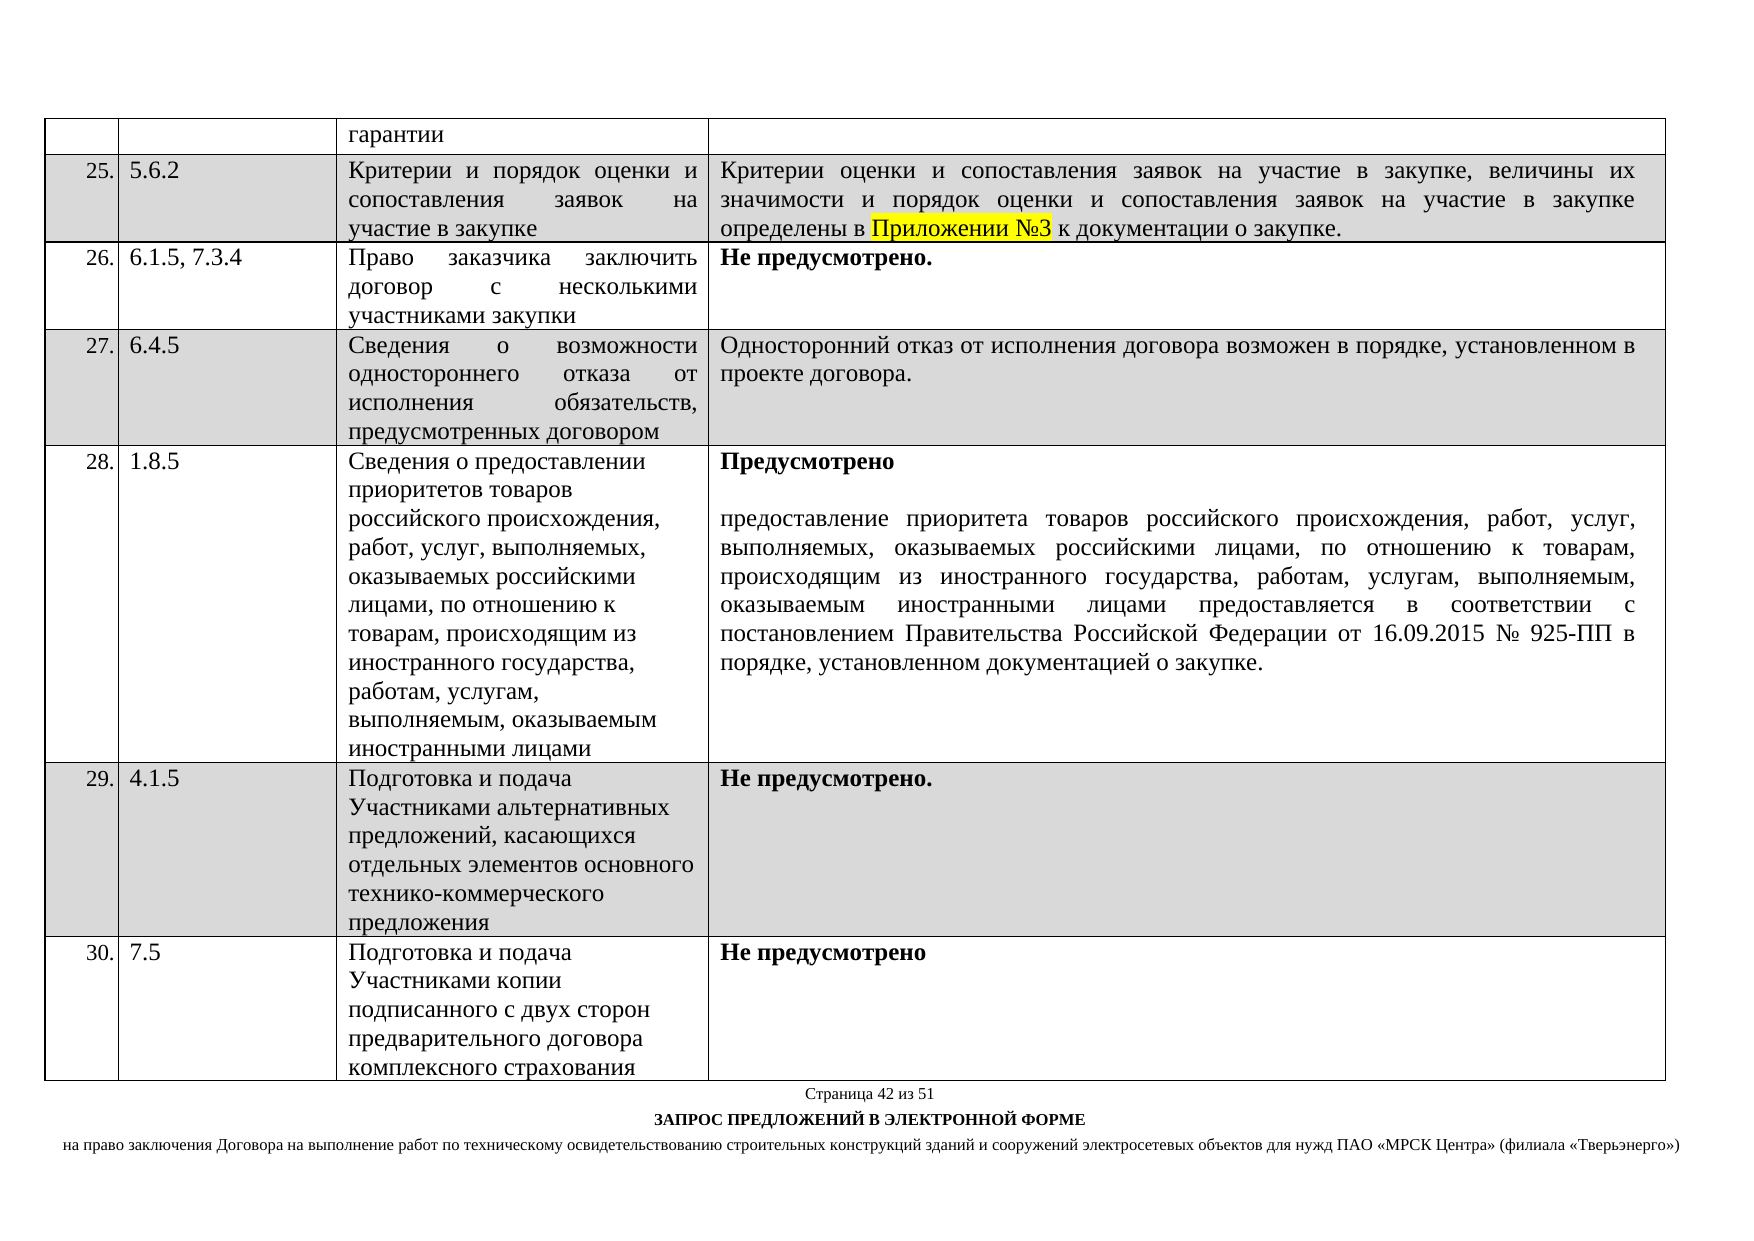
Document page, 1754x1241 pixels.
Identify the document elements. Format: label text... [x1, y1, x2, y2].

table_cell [709, 119, 1665, 154]
table_cell [46, 119, 118, 154]
table_cell Сведения о возможности одностороннего отказа от исполнения обязательств, предусмотренных договором [337, 330, 708, 445]
table_cell [46, 155, 118, 241]
table_cell 6.1.5, 7.3.4 [119, 243, 336, 329]
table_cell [337, 937, 708, 1080]
table_cell 7.5 [119, 937, 336, 1080]
table_cell [46, 243, 118, 329]
table_cell [46, 763, 118, 936]
table_cell 1.8.5 [119, 446, 336, 762]
table_cell [46, 330, 118, 445]
table_cell Предусмотрено предоставление приоритета товаров российского происхождения, работ, услуг, выполняемых, оказываемых российскими лицами, по отношению к товарам, происходящим из иностранного государства, работам, услугам, выполняемым, оказываемым иностранными лицами предоставляется в соответствии с постановлением Правительства Российской Федерации от 16.09.2015 № 925-ПП в порядке, установленном документацией о закупке. [709, 446, 1665, 762]
table_cell 5.6.2 [119, 155, 336, 241]
table_cell 6.4.5 [119, 330, 336, 445]
table_cell Не предусмотрено. [709, 243, 1665, 329]
table_cell Критерии оценки и сопоставления заявок на участие в закупке, величины их значимости и порядок оценки и сопоставления заявок на участие в закупке определены в Приложении №3 к документации о закупке. [709, 155, 1665, 241]
table_cell Не предусмотрено [709, 937, 1665, 1080]
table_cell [337, 119, 708, 154]
table_cell [46, 937, 118, 1080]
table_cell Право заказчика заключить договор с несколькими участниками закупки [337, 243, 708, 329]
table_cell Сведения о предоставлении приоритетов товаров российского происхождения, работ, услуг, выполняемых, оказываемых российскими лицами, по отношению к товарам, происходящим из иностранного государства, работам, услугам, выполняемым, оказываемым иностранными лицами [337, 446, 708, 762]
table_cell Подготовка и подача Участниками альтернативных предложений, касающихся отдельных элементов основного технико-коммерческого предложения [337, 763, 708, 936]
table_cell Критерии и порядок оценки и сопоставления заявок на участие в закупке [337, 155, 708, 241]
table_cell Односторонний отказ от исполнения договора возможен в порядке, установленном в проекте договора. [709, 330, 1665, 445]
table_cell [119, 119, 336, 154]
table_cell 4.1.5 [119, 763, 336, 936]
table_cell [46, 446, 118, 762]
table_cell Не предусмотрено. [709, 763, 1665, 936]
